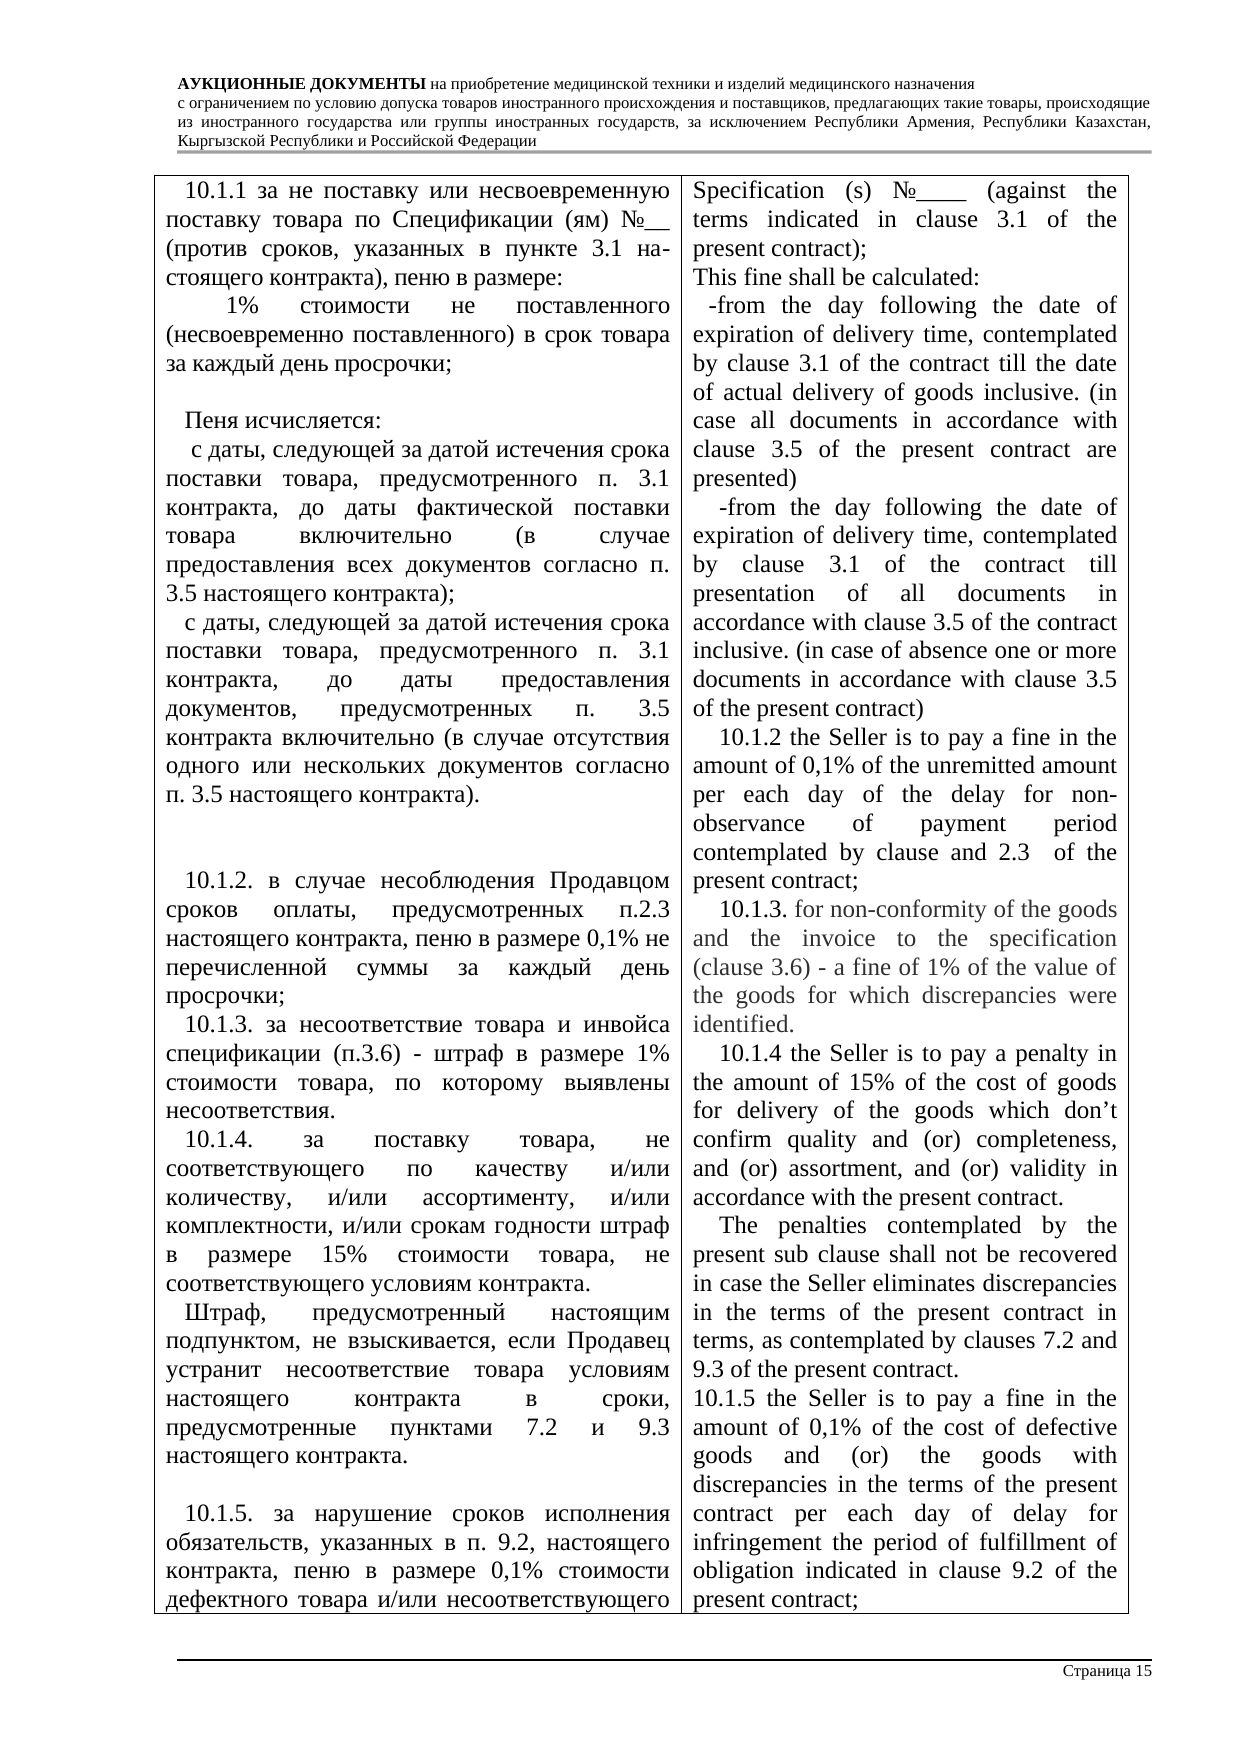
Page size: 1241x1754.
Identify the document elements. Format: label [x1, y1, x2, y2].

table_header [682, 176, 1128, 1613]
table_header [155, 176, 681, 1613]
